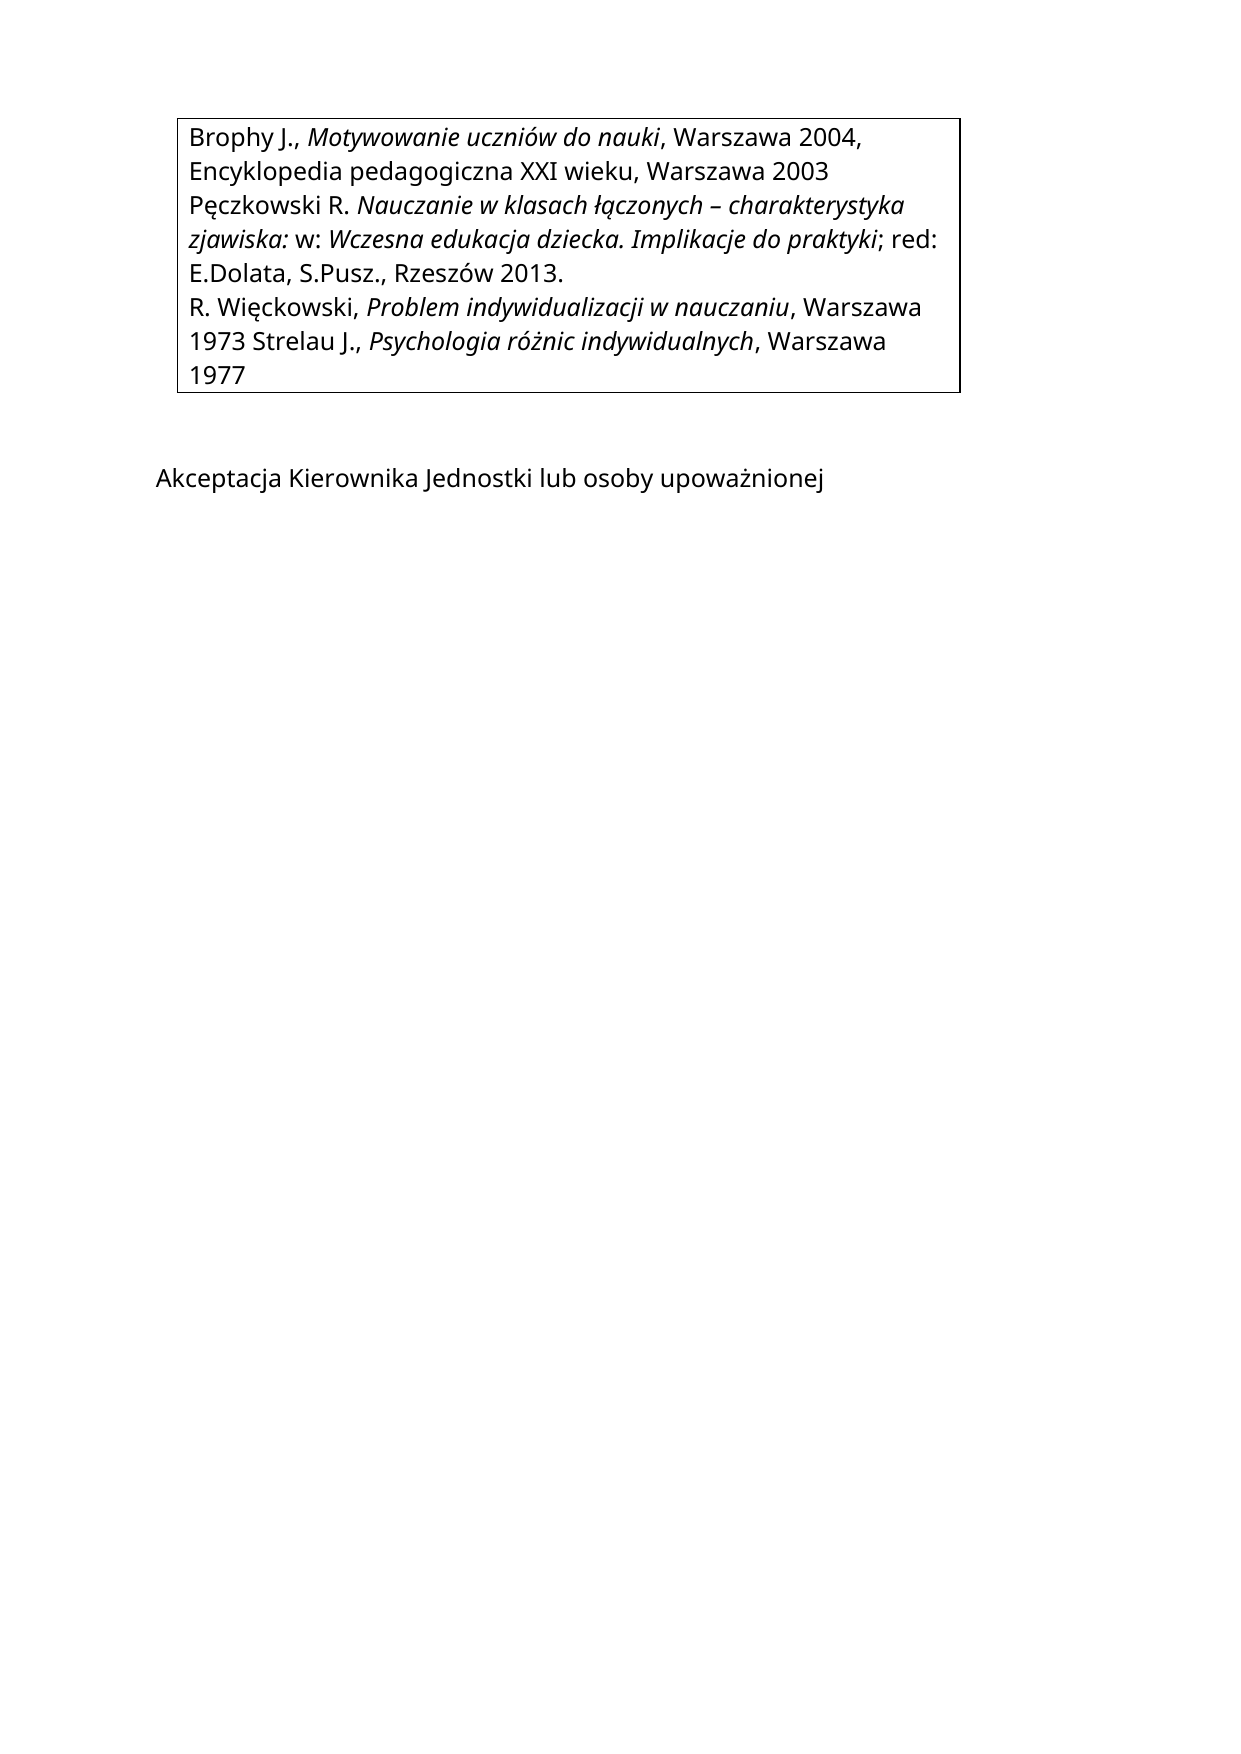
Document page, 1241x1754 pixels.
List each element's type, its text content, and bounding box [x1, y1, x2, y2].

text Akceptacja Kierownika Jednostki lub osoby upoważnionej [156, 461, 1122, 495]
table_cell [178, 119, 959, 392]
